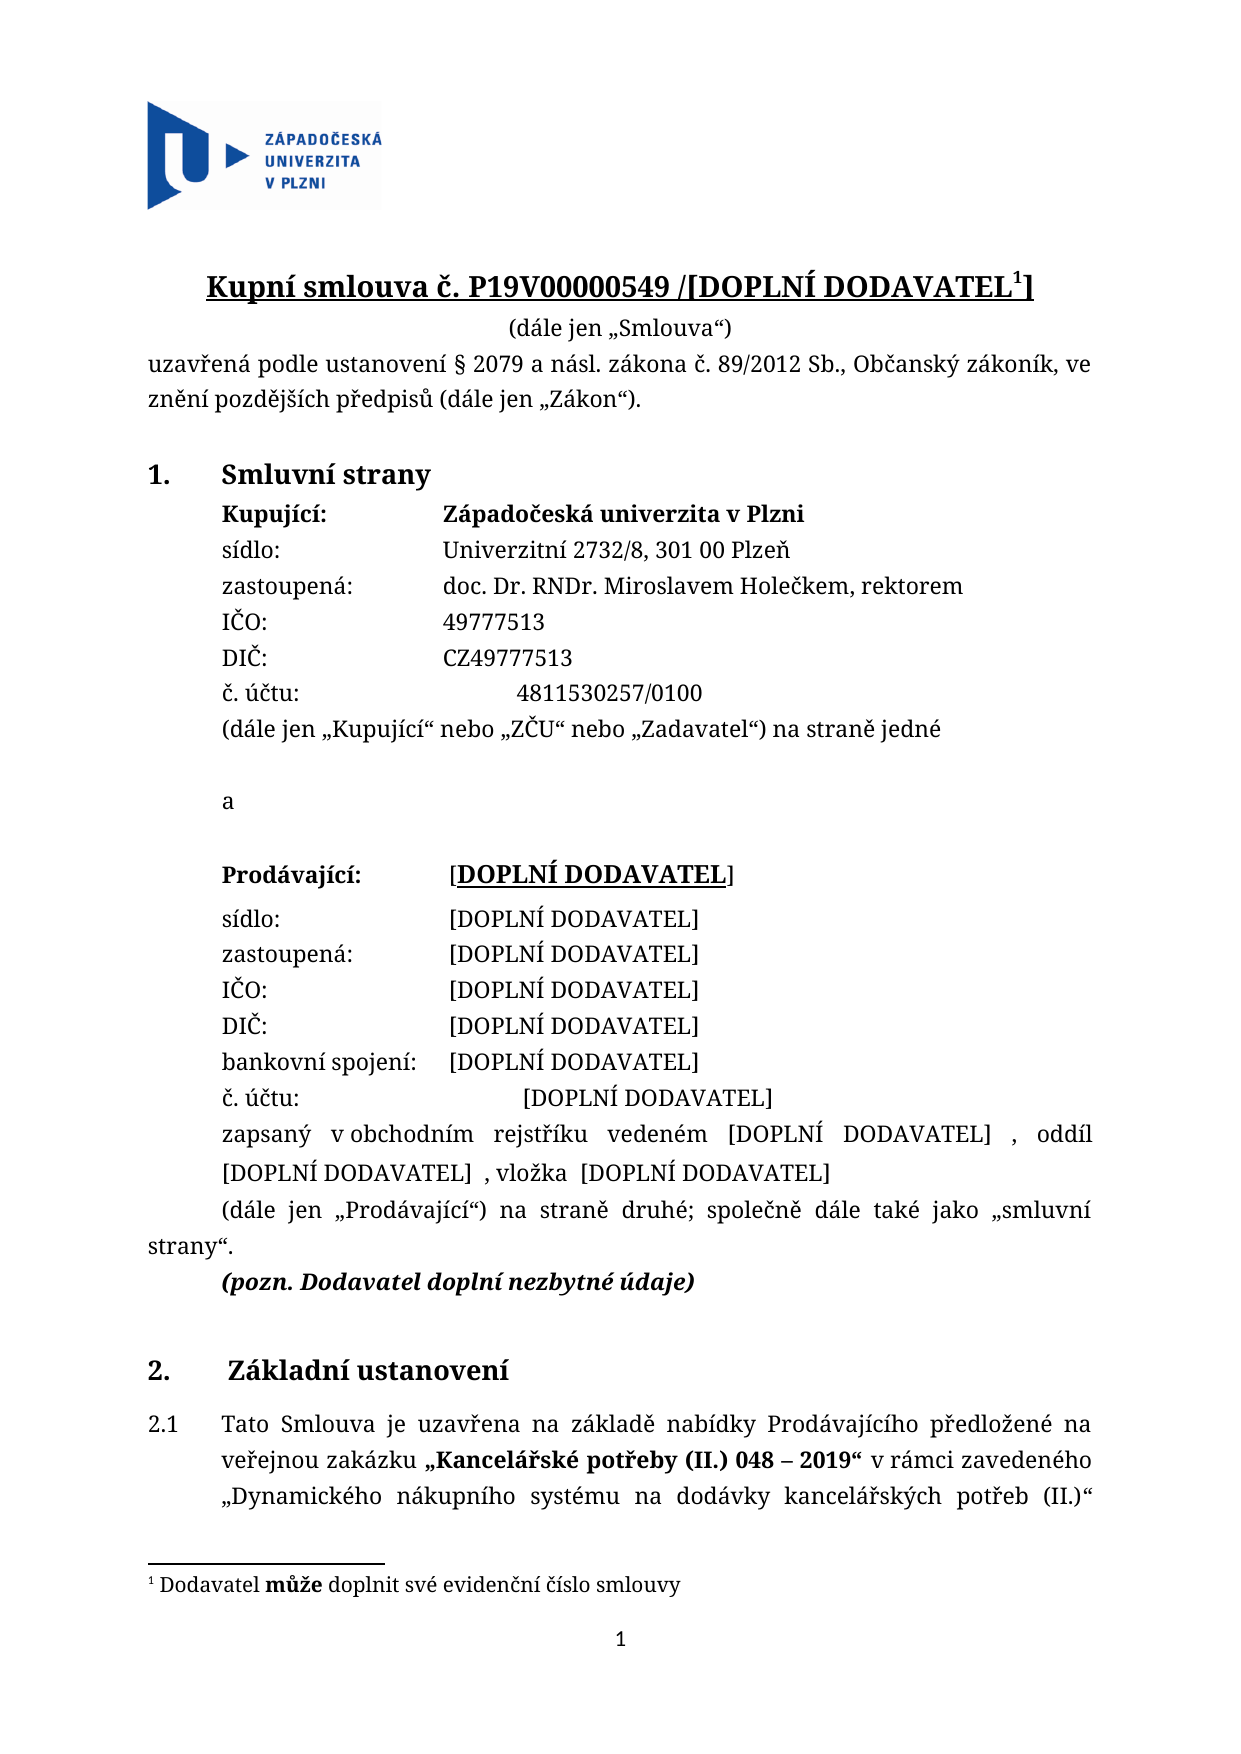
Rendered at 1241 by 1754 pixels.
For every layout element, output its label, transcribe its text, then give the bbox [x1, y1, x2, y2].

text (dále jen „Kupující“ nebo „ZČU“ nebo „Zadavatel“) na straně jedné [222, 713, 1092, 744]
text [148, 1408, 1092, 1512]
text zastoupená: doc. Dr. RNDr. Miroslavem Holečkem, rektorem [222, 569, 1092, 601]
text uzavřená podle ustanovení § 2079 a násl. zákona č. 89/2012 Sb., Občanský zákoník, ve znění pozdějších předpisů (dále jen „Zákon“). [148, 347, 1092, 415]
text č. účtu: 4811530257/0100 [222, 677, 1092, 709]
text Kupní smlouva č. P19V00000549 /[DOPLNÍ DODAVATEL] [148, 266, 1092, 306]
text 1. Smluvní strany [148, 455, 1092, 492]
text a [222, 785, 1092, 816]
text DIČ: CZ49777513 [222, 641, 1092, 673]
text 2. Základní ustanovení [148, 1351, 1092, 1388]
text (dále jen „Smlouva“) [148, 312, 1092, 343]
text sídlo: Univerzitní 2732/8, 301 00 Plzeň [222, 534, 1092, 565]
text IČO: 49777513 [222, 606, 1092, 637]
text (pozn. Dodavatel doplní nezbytné údaje) [148, 1266, 1092, 1297]
text zapsaný v obchodním rejstříku vedeném [DOPLNÍ DODAVATEL] , oddíl [DOPLNÍ DODAVATEL] , vložka [DOPLNÍ DODAVATEL] [222, 1118, 1092, 1188]
picture [147, 101, 382, 210]
text sídlo: [DOPLNÍ DODAVATEL] [222, 902, 1092, 934]
text Prodávající: [DOPLNÍ DODAVATEL] [148, 857, 1092, 891]
text č. účtu: [DOPLNÍ DODAVATEL] [222, 1082, 1092, 1113]
text Kupující: Západočeská univerzita v Plzni [222, 498, 1092, 529]
text IČO: [DOPLNÍ DODAVATEL] [222, 974, 1092, 1006]
text zastoupená: [DOPLNÍ DODAVATEL] [222, 938, 1092, 970]
text bankovní spojení: [DOPLNÍ DODAVATEL] [148, 1046, 1092, 1077]
text (dále jen „Prodávající“) na straně druhé; společně dále také jako „smluvní strany“. [148, 1194, 1092, 1261]
text DIČ: [DOPLNÍ DODAVATEL] [222, 1010, 1092, 1042]
